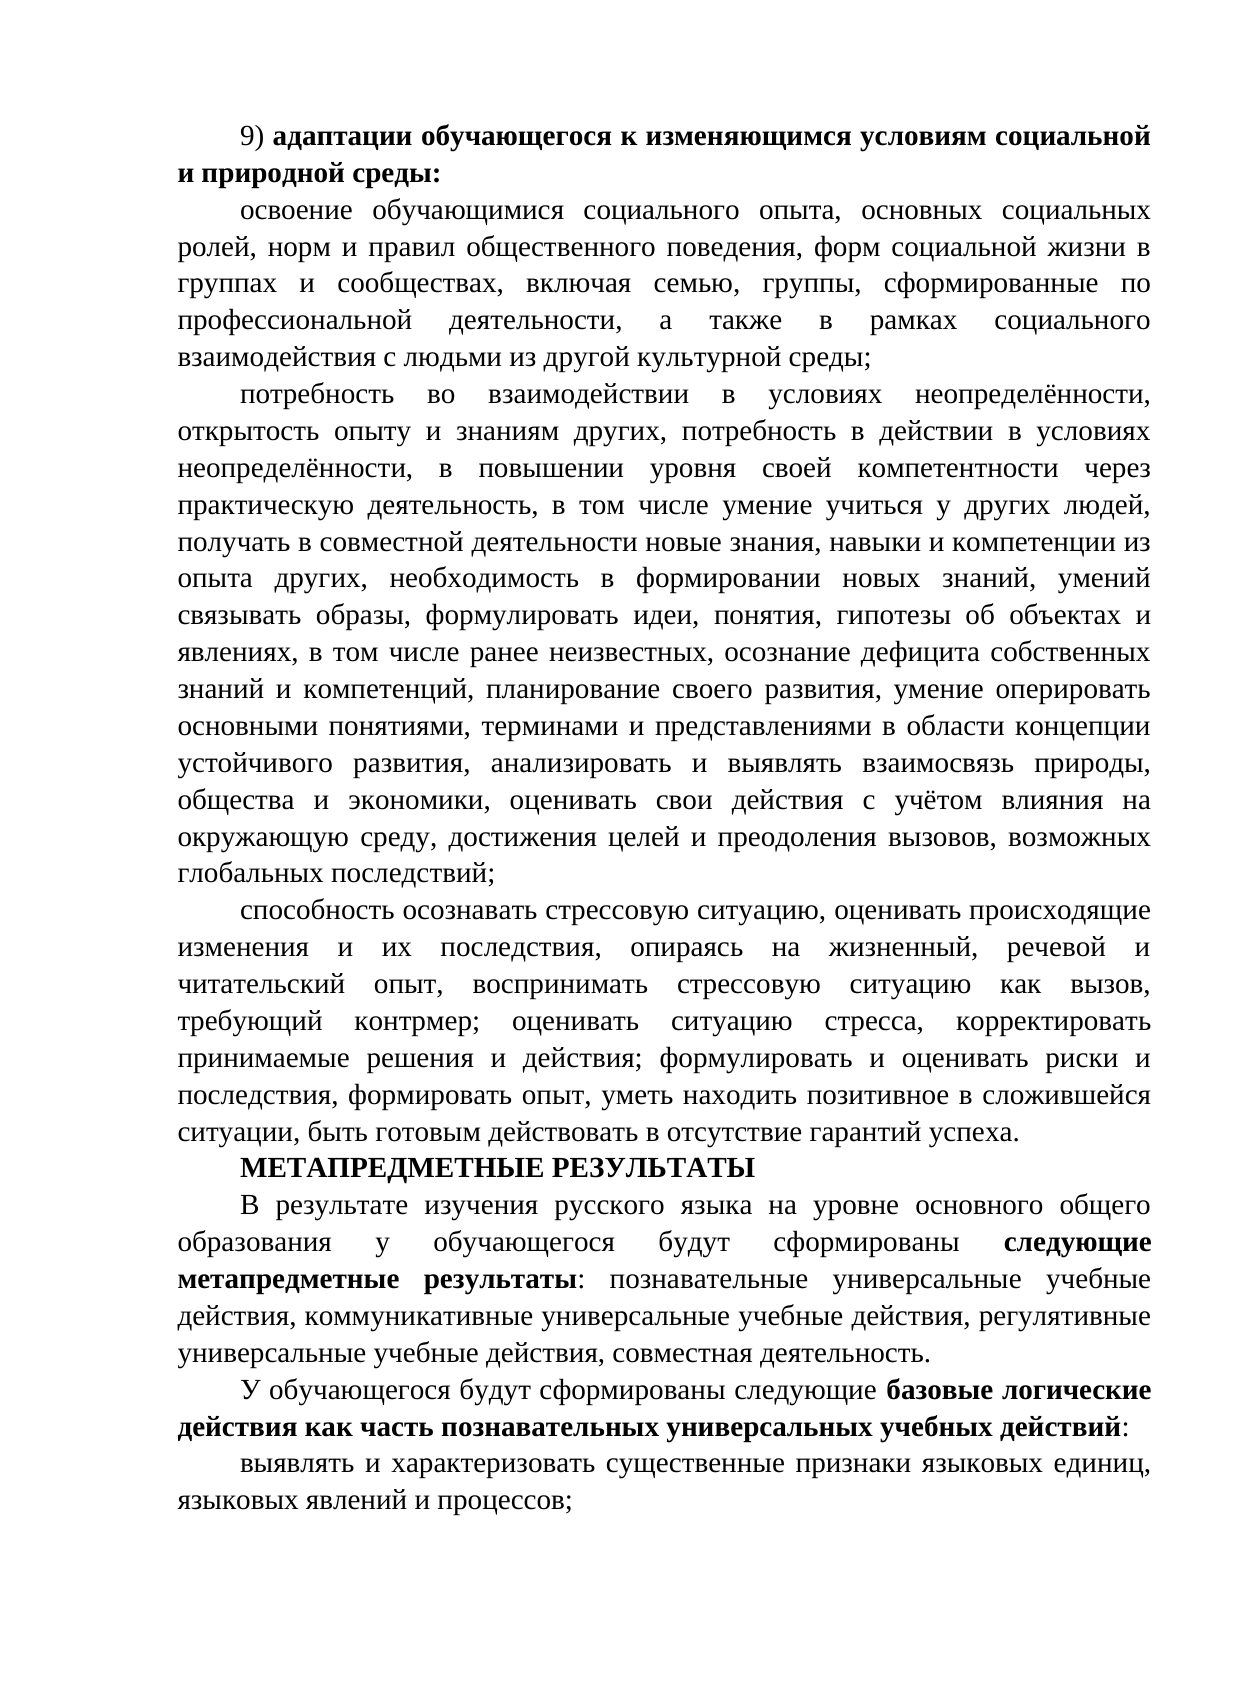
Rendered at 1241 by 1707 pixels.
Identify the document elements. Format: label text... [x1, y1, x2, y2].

text освоение обучающимися социального опыта, основных социальных ролей, норм и правил общественного поведения, форм социальной жизни в группах и сообществах, включая семью, группы, сформированные по профессиональной деятельности, а также в рамках социального взаимодействия с людьми из другой культурной среды; [177, 192, 1152, 373]
text МЕТАПРЕДМЕТНЫЕ РЕЗУЛЬТАТЫ [177, 1151, 1152, 1184]
text У обучающегося будут сформированы следующие базовые логические действия как часть познавательных универсальных учебных действий: [177, 1372, 1152, 1442]
text 9) адаптации обучающегося к изменяющимся условиям социальной и природной среды: [177, 118, 1152, 188]
text способность осознавать стрессовую ситуацию, оценивать происходящие изменения и их последствия, опираясь на жизненный, речевой и читательский опыт, воспринимать стрессовую ситуацию как вызов, требующий контрмер; оценивать ситуацию стресса, корректировать принимаемые решения и действия; формулировать и оценивать риски и последствия, формировать опыт, уметь находить позитивное в сложившейся ситуации, быть готовым действовать в отсутствие гарантий успеха. [177, 892, 1152, 1147]
text выявлять и характеризовать существенные признаки языковых единиц, языковых явлений и процессов; [177, 1446, 1152, 1516]
text потребность во взаимодействии в условиях неопределённости, открытость опыту и знаниям других, потребность в действии в условиях неопределённости, в повышении уровня своей компетентности через практическую деятельность, в том числе умение учиться у других людей, получать в совместной деятельности новые знания, навыки и компетенции из опыта других, необходимость в формировании новых знаний, умений связывать образы, формулировать идеи, понятия, гипотезы об объектах и явлениях, в том числе ранее неизвестных, осознание дефицита собственных знаний и компетенций, планирование своего развития, умение оперировать основными понятиями, терминами и представлениями в области концепции устойчивого развития, анализировать и выявлять взаимосвязь природы, общества и экономики, оценивать свои действия с учётом влияния на окружающую среду, достижения целей и преодоления вызовов, возможных глобальных последствий; [177, 376, 1152, 889]
text В результате изучения русского языка на уровне основного общего образования у обучающегося будут сформированы следующие метапредметные результаты: познавательные универсальные учебные действия, коммуникативные универсальные учебные действия, регулятивные универсальные учебные действия, совместная деятельность. [177, 1187, 1152, 1368]
